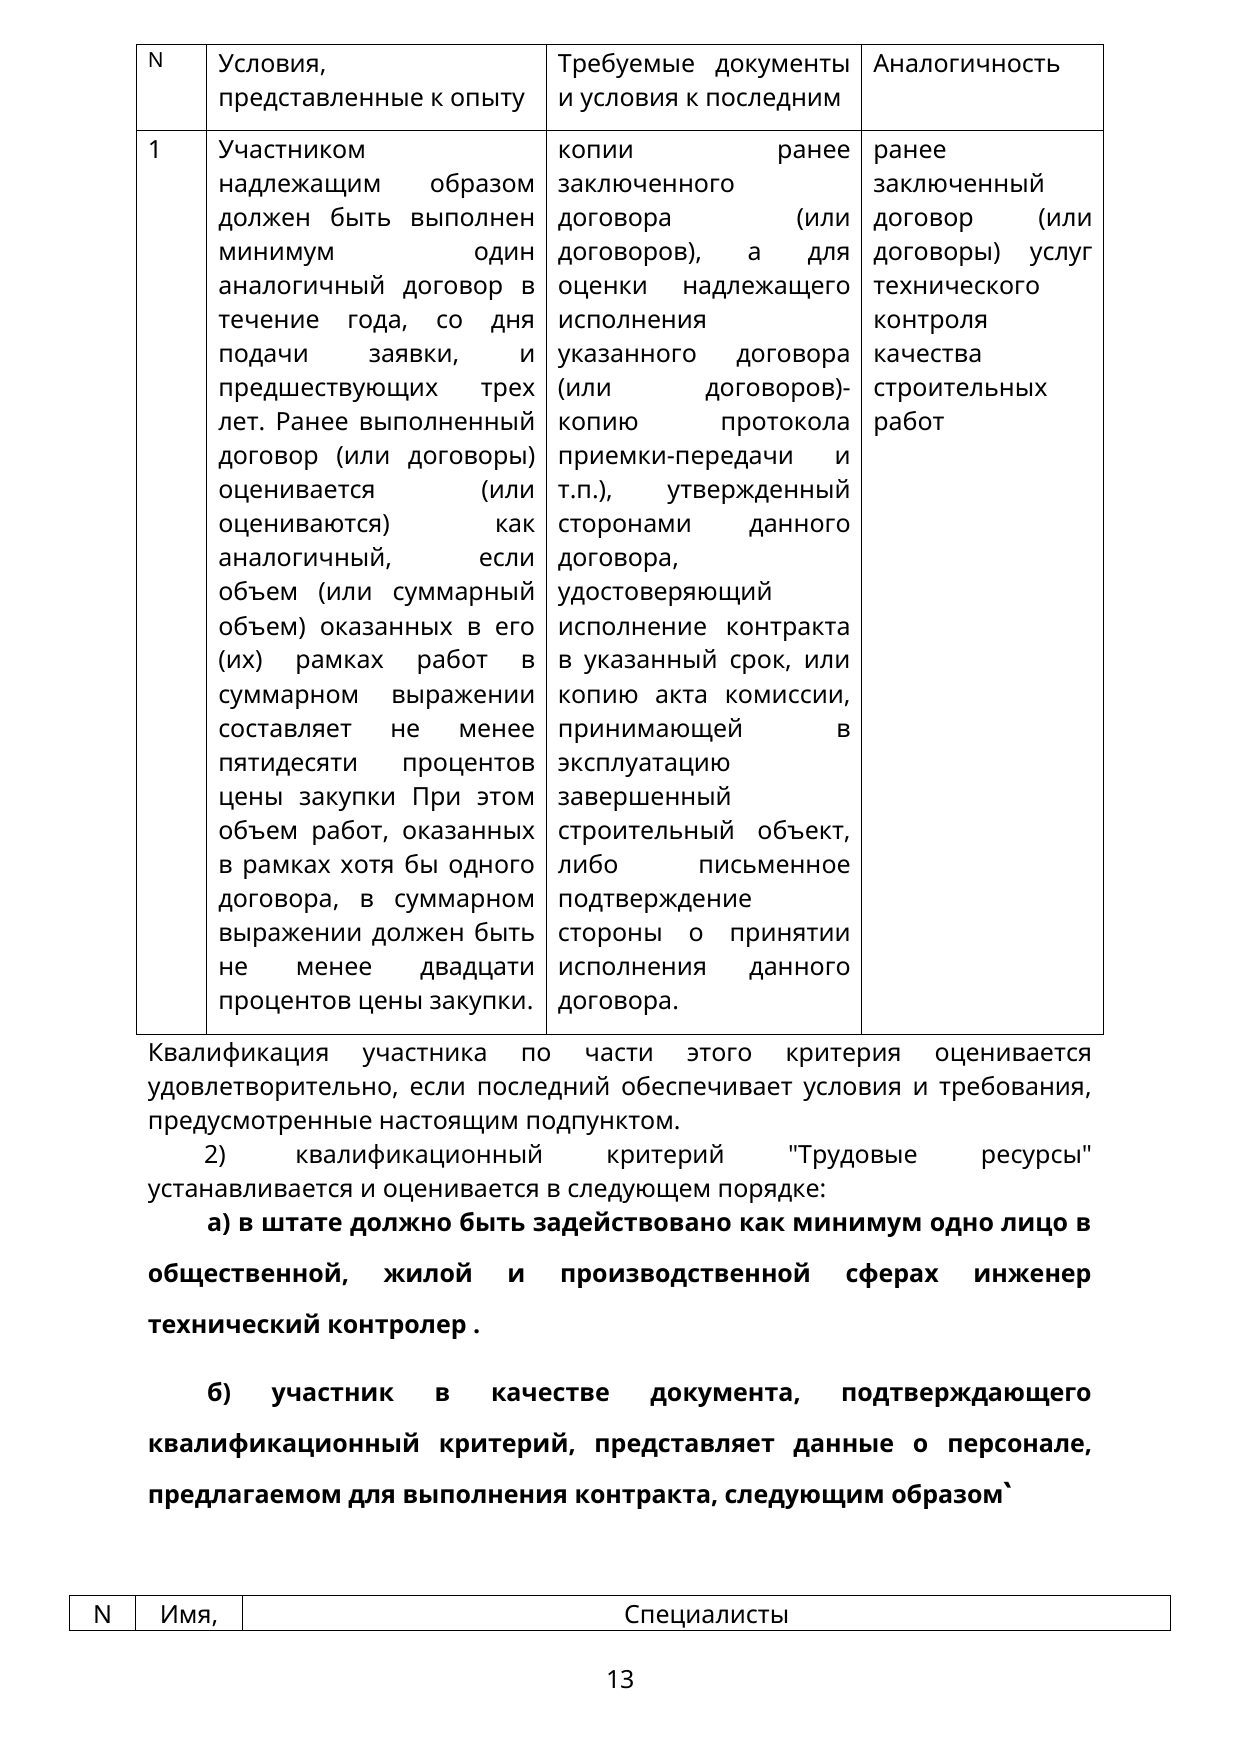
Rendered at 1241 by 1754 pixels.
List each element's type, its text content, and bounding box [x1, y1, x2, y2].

text б) участник в качестве документа, подтверждающего квалификационный критерий, представляет данные о персонале, предлагаемом для выполнения контракта, следующим образом՝ [148, 1375, 1092, 1511]
table_cell копии ранее заключенного договора (или договоров), а для оценки надлежащего исполнения указанного договора (или договоров)- копию протокола приемки-передачи и т.п.), утвержденный сторонами данного договора, удостоверяющий исполнение контракта в указанный срок, или копию акта комиссии, принимающей в эксплуатацию завершенный строительный объект, либо письменное подтверждение стороны о принятии исполнения данного договора. [547, 131, 861, 1033]
table_header Требуемые документы и условия к последним [547, 45, 861, 130]
table_header Условия, представленные к опыту [207, 45, 546, 130]
table_cell ранее заключенный договор (или договоры) услуг технического контроля качества строительных работ [862, 131, 1103, 1033]
text Квалификация участника по части этого критерия оценивается удовлетворительно, если последний обеспечивает условия и требования, предусмотренные настоящим подпунктом. [148, 1035, 1092, 1137]
table_cell Участником надлежащим образом должен быть выполнен минимум один аналогичный договор в течение года, со дня подачи заявки, и предшествующих трех лет. Ранее выполненный договор (или договоры) оценивается (или оцениваются) как аналогичный, если объем (или суммарный объем) оказанных в его (их) рамках работ в суммарном выражении составляет не менее пятидесяти процентов цены закупки При этом объем работ, оказанных в рамках хотя бы одного договора, в суммарном выражении должен быть не менее двадцати процентов цены закупки. [207, 131, 546, 1033]
text а) в штате должно быть задействовано как минимум одно лицо в общественной, жилой и производственной сферах инженер технический контролер . [148, 1205, 1092, 1341]
table_header Имя, фамилия [136, 1596, 242, 1630]
table_header N [137, 45, 206, 130]
table_header N [70, 1596, 135, 1630]
table_cell 1 [137, 131, 206, 1033]
text 2) квалификационный критерий "Трудовые ресурсы" устанавливается и оценивается в следующем порядке: [148, 1137, 1092, 1205]
table_header Специалисты [243, 1596, 1170, 1630]
table_header Аналогичность [862, 45, 1103, 130]
